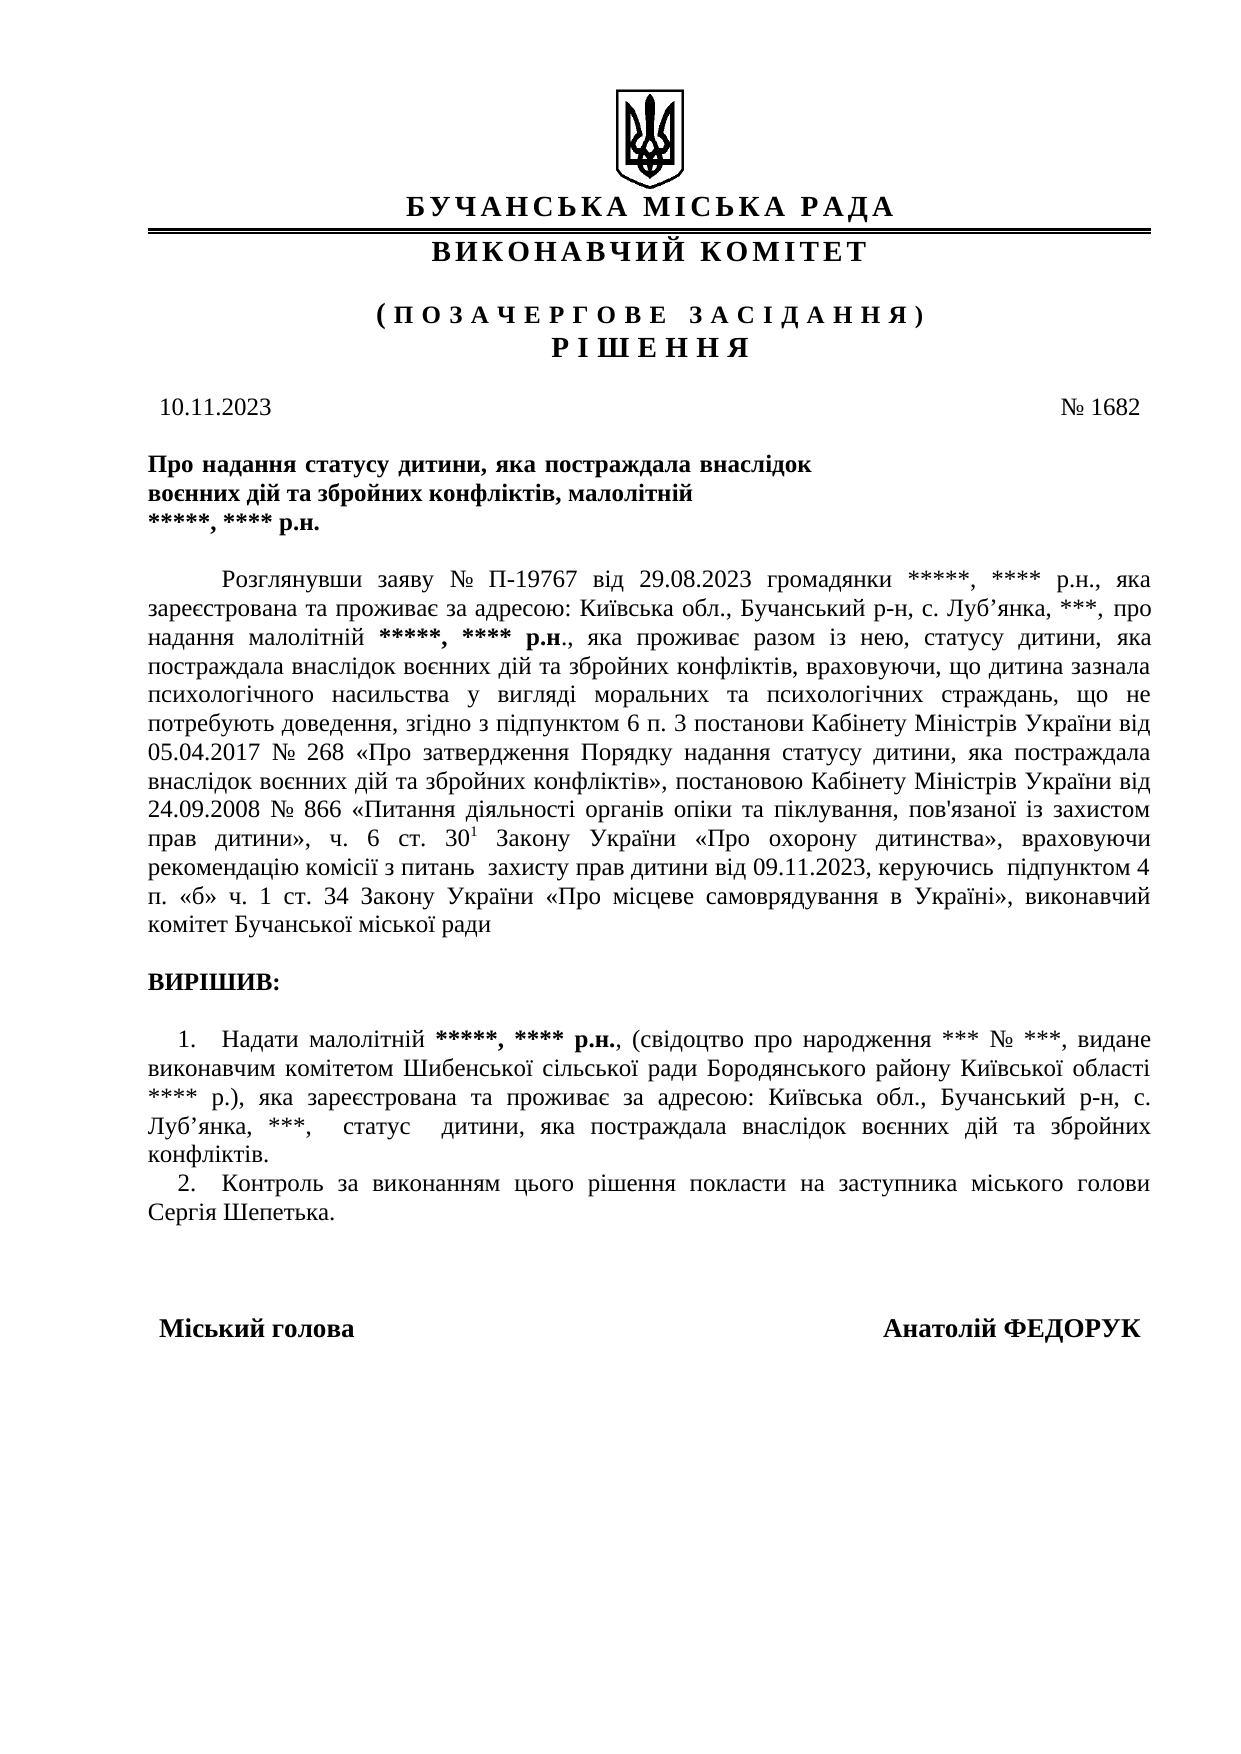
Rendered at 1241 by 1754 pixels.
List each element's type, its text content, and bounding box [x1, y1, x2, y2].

table_header Міський голова [148, 1312, 649, 1343]
text ВИРІШИВ: [148, 967, 1152, 996]
text Розглянувши заяву № П-19767 від 29.08.2023 громадянки *****, **** р.н., яка зареєстрована та проживає за адресою: Київська обл., Бучанський р-н, с. Луб’янка, ***, про надання малолітній *****, **** р.н., яка проживає разом із нею, статусу дитини, яка постраждала внаслідок воєнних дій та збройних конфліктів, враховуючи, що дитина зазнала психологічного насильства у вигляді моральних та психологічних страждань, що не потребують доведення, згідно з підпунктом 6 п. 3 постанови Кабінету Міністрів України від 05.04.2017 № 268 «Про затвердження Порядку надання статусу дитини, яка постраждала внаслідок воєнних дій та збройних конфліктів», постановою Кабінету Міністрів України від 24.09.2008 № 866 «Питання діяльності органів опіки та піклування, пов'язаної із захистом прав дитини», ч. 6 ст. 301 Закону України «Про охорону дитинства», враховуючи рекомендацію комісії з питань захисту прав дитини від 09.11.2023, керуючись підпунктом 4 п. «б» ч. 1 ст. 34 Закону України «Про місцеве самоврядування в Україні», виконавчий комітет Бучанської міської ради [148, 564, 1152, 938]
text *****, **** р.н. [148, 507, 812, 536]
text (ПОЗАЧЕРГОВЕ ЗАСІДАННЯ) [148, 296, 1152, 330]
table_header Анатолій ФЕДОРУК [649, 1312, 1152, 1343]
text РІШЕННЯ [148, 330, 1152, 363]
text БУЧАНСЬКА МІСЬКА РАДА [148, 189, 1152, 223]
picture [614, 88, 685, 189]
text Про надання статусу дитини, яка постраждала внаслідок воєнних дій та збройних конфліктів, малолітній [148, 449, 812, 507]
list Надати малолітній *****, **** р.н., (свідоцтво про народження *** № ***, видане виконавчим комітетом Шибенської сільської ради Бородянського району Київської області **** р.), яка зареєстрована та проживає за адресою: Київська обл., Бучанський р-н, с. Луб’янка, ***, статус дитини, яка постраждала внаслідок воєнних дій та збройних конфліктів. [148, 1024, 1152, 1168]
table_header ВИКОНАВЧИЙ КОМІТЕТ [148, 234, 1151, 296]
table_header № 1682 [650, 392, 1152, 421]
table_header 10.11.2023 [148, 392, 650, 421]
list Контроль за виконанням цього рішення покласти на заступника міського голови Сергія Шепетька. [148, 1168, 1152, 1226]
